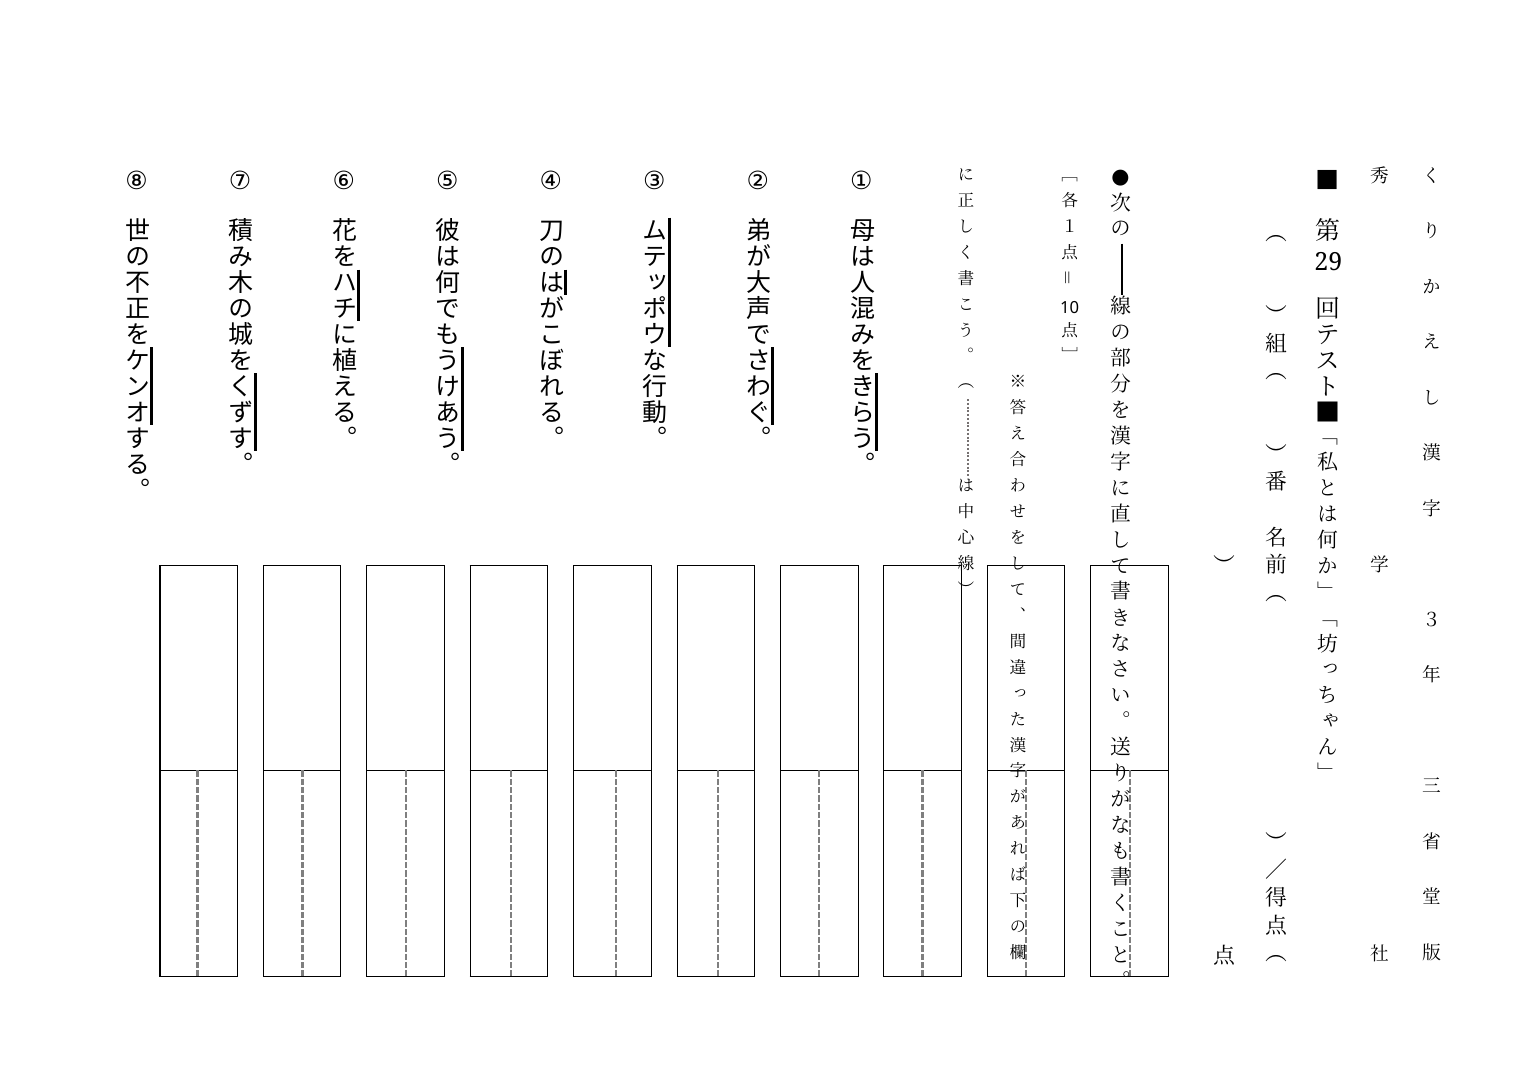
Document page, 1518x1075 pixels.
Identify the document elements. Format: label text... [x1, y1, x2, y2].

text ③ムテッポウな行動。 [629, 166, 681, 969]
text ④刀のはがこぼれる。 [526, 166, 578, 969]
text ■第29回テスト■「私とは何か」「坊っちゃん」 [1302, 166, 1354, 969]
text ●次の 線の部分を漢字に直して書きなさい。送りがなも書くこと。［各１点＝10点］ [1043, 166, 1147, 969]
text （ ）組（ ）番 名前（ ）／得点（ ）点 [1199, 166, 1302, 969]
text ⑦積み木の城をくずす。 [215, 166, 267, 969]
text くりかえし漢字 ３年 三省堂版 秀学社 [1354, 166, 1458, 969]
text ⑤彼は何でもうけあう。 [422, 166, 474, 969]
text ⑧世の不正をケンオする。 [112, 166, 163, 969]
text ①母は人混みをきらう。 [836, 166, 888, 969]
text ②弟が大声でさわぐ。 [733, 166, 785, 969]
text ※答え合わせをして、間違った漢字があれば下の欄に正しく書こう。（ は中心線） [940, 166, 1043, 969]
text ⑥花をハチに植える。 [319, 166, 371, 969]
